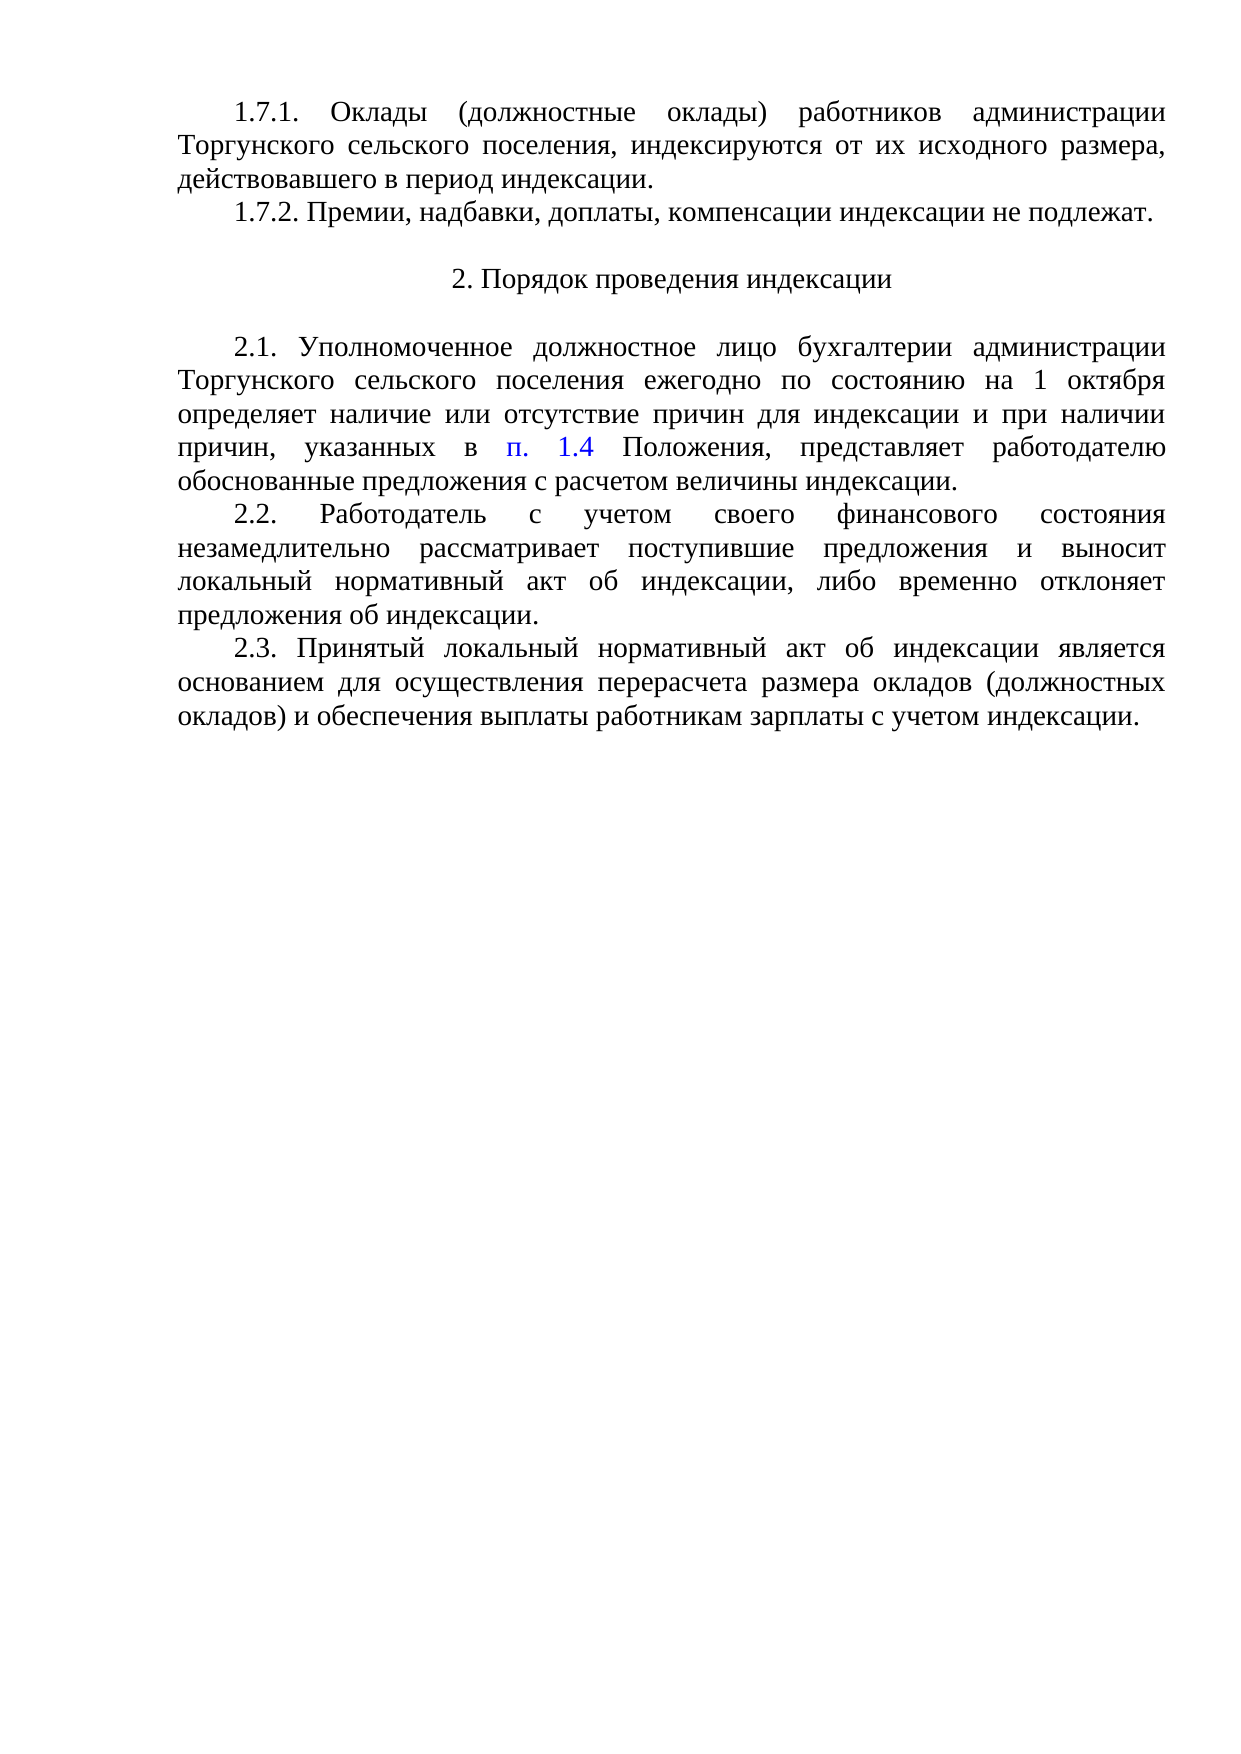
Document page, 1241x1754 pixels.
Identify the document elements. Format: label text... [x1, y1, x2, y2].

text 2. Порядок проведения индексации [177, 262, 1167, 295]
text 2.2. Работодатель с учетом своего финансового состояния незамедлительно рассматривает поступившие предложения и выносит локальный нормативный акт об индексации, либо временно отклоняет предложения об индексации. [177, 496, 1167, 631]
text 2.1. Уполномоченное должностное лицо бухгалтерии администрации Торгунского сельского поселения ежегодно по состоянию на 1 октября определяет наличие или отсутствие причин для индексации и при наличии причин, указанных в п. 1.4 Положения, представляет работодателю обоснованные предложения с расчетом величины индексации. [177, 329, 1167, 496]
text 1.7.2. Премии, надбавки, доплаты, компенсации индексации не подлежат. [177, 194, 1167, 228]
text 2.3. Принятый локальный нормативный акт об индексации является основанием для осуществления перерасчета размера окладов (должностных окладов) и обеспечения выплаты работникам зарплаты с учетом индексации. [177, 631, 1167, 731]
text 1.7.1. Оклады (должностные оклады) работников администрации Торгунского сельского поселения, индексируются от их исходного размера, действовавшего в период индексации. [177, 94, 1167, 194]
